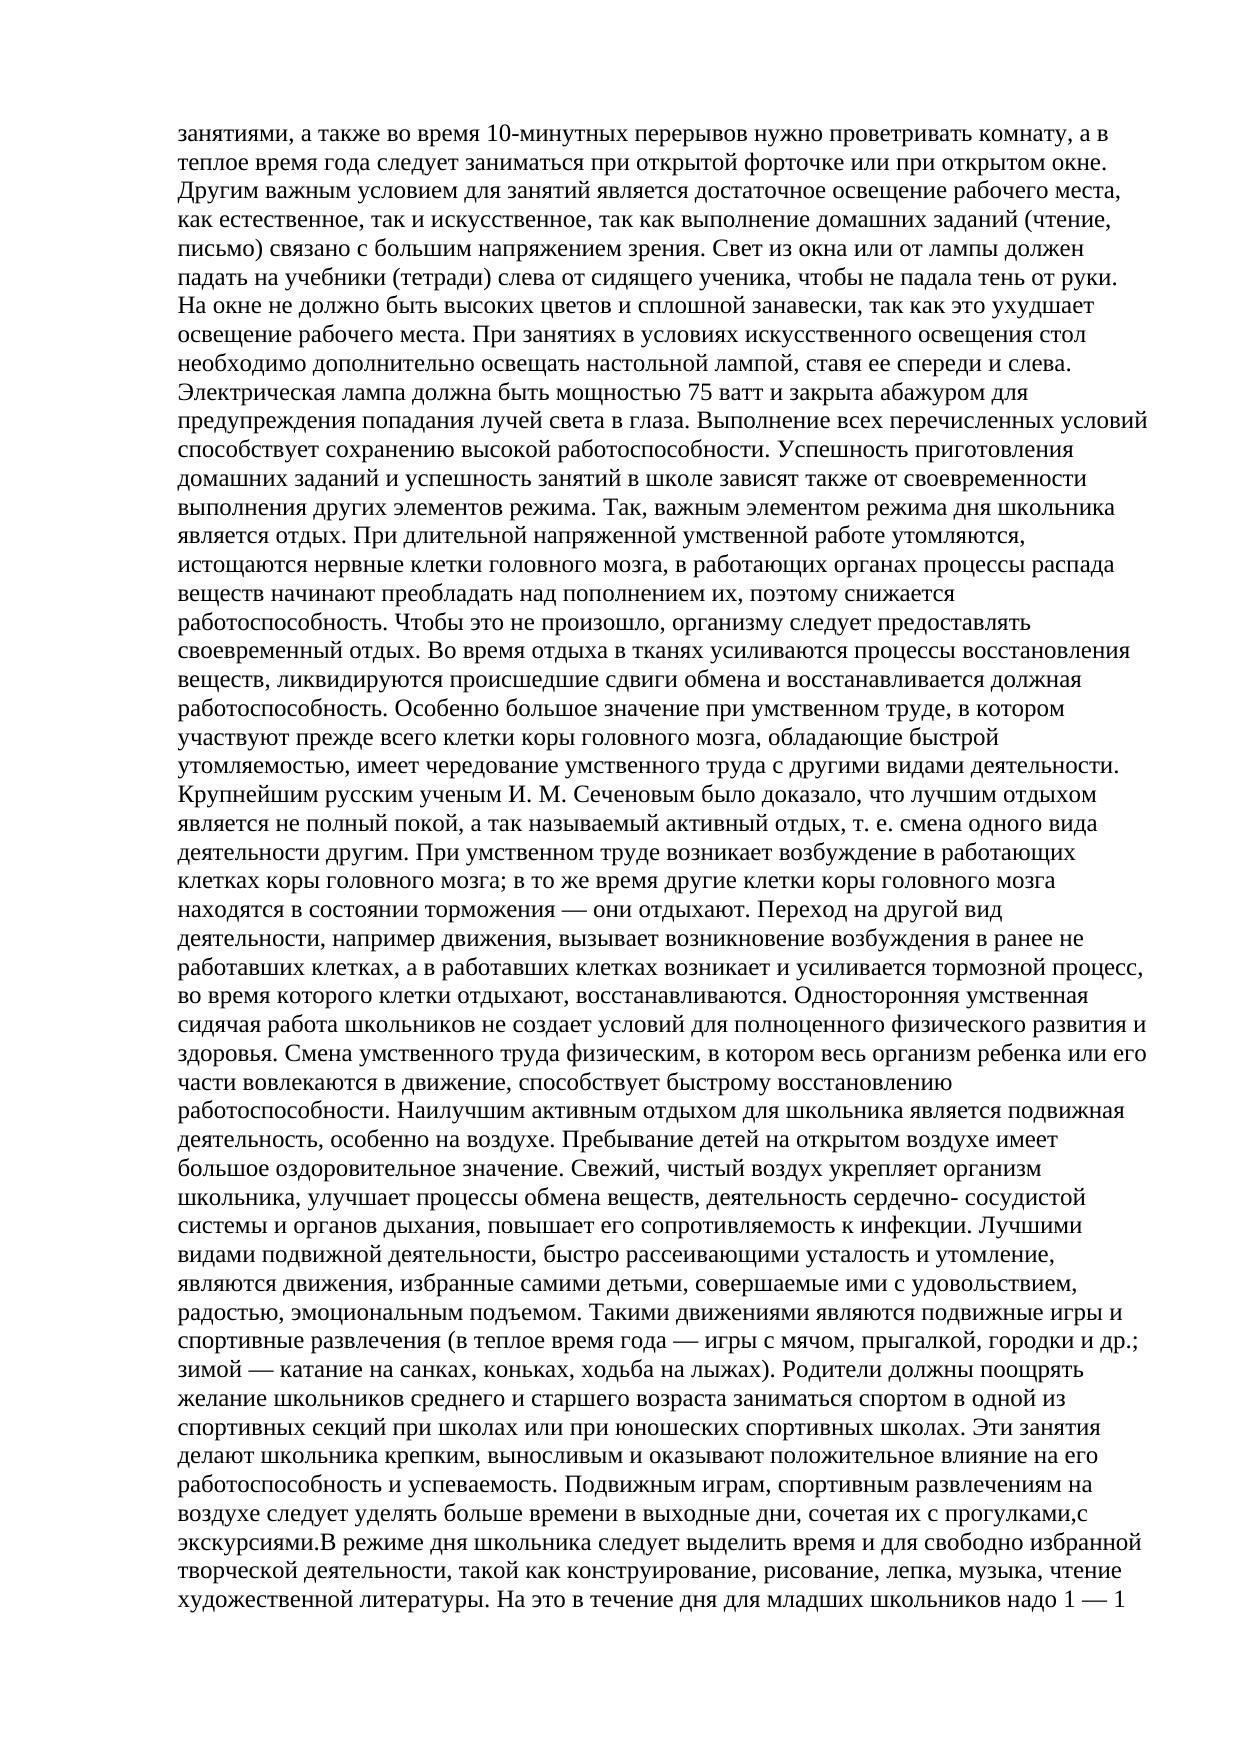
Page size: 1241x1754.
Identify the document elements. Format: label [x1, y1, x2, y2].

text [177, 118, 1152, 1613]
